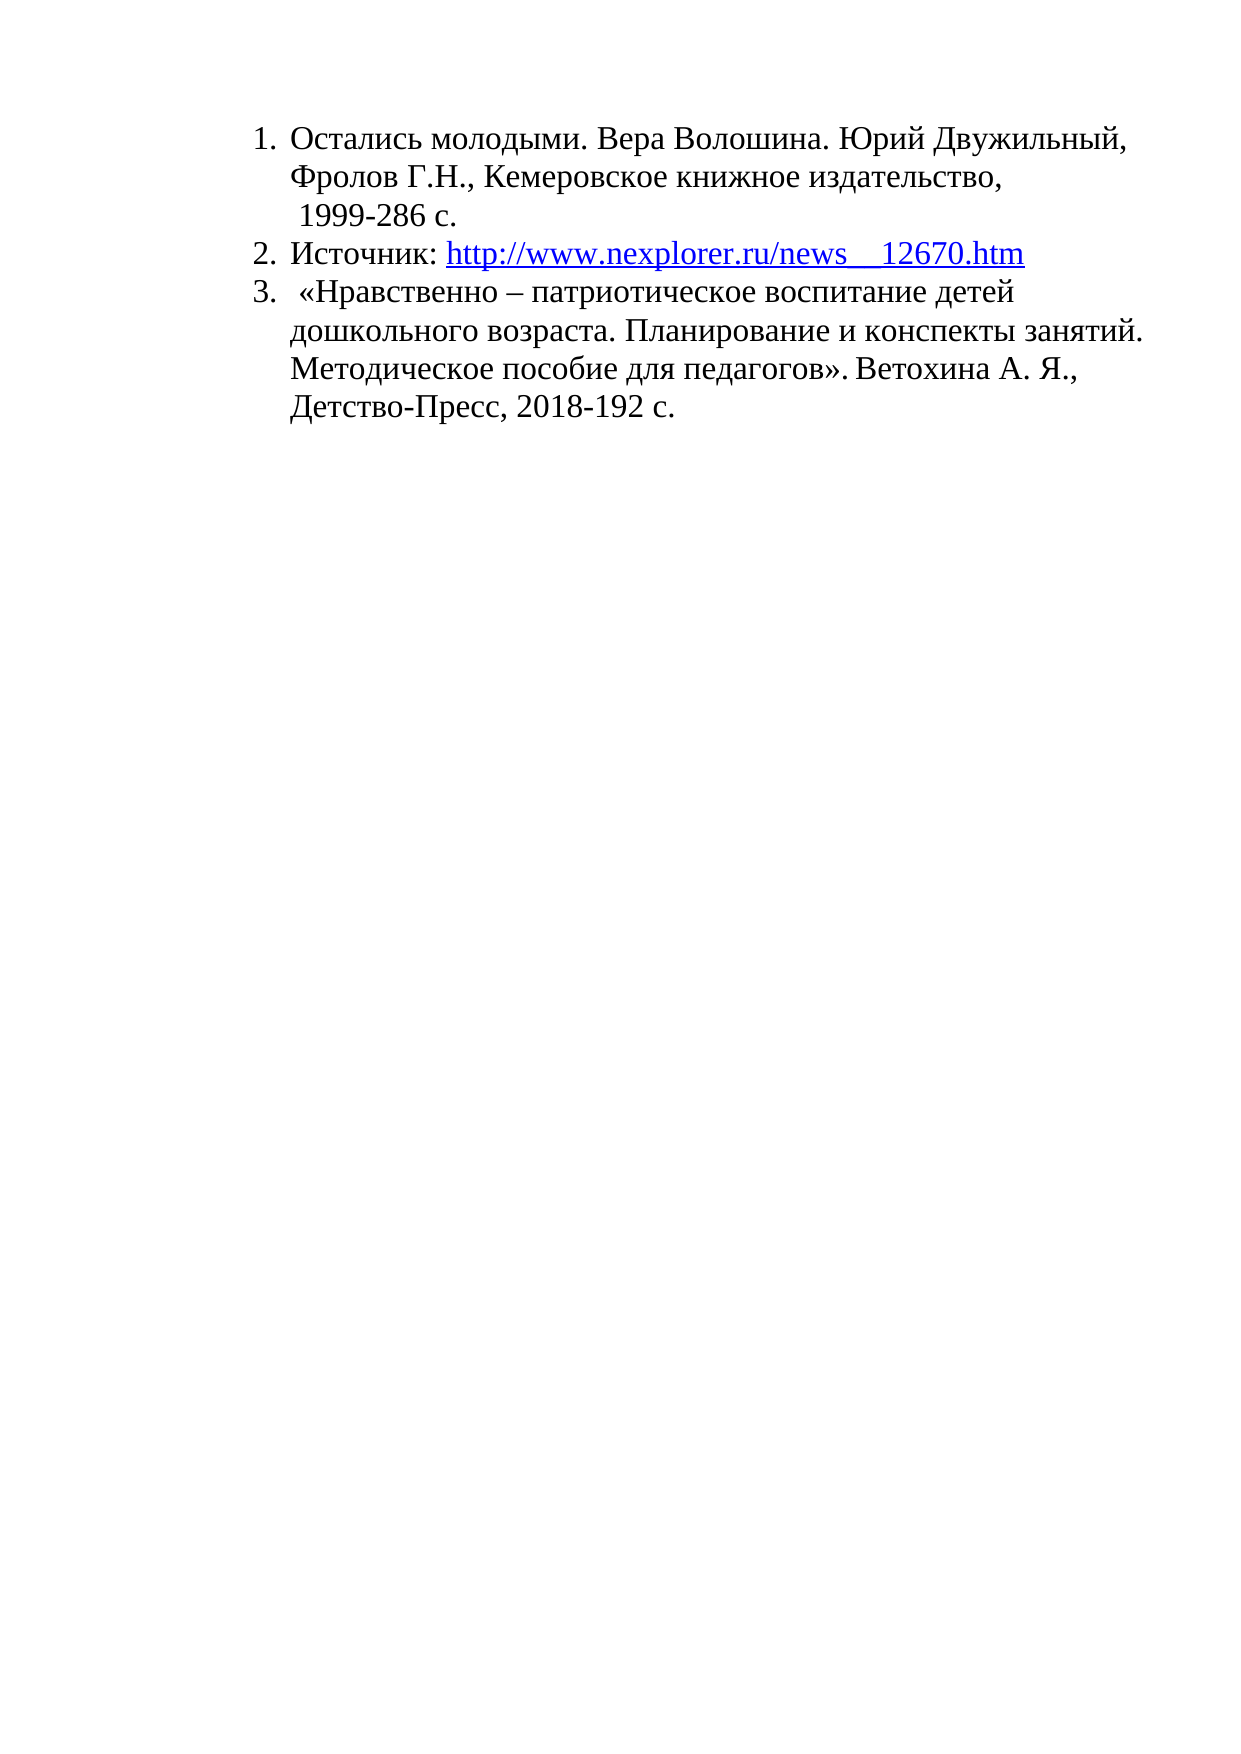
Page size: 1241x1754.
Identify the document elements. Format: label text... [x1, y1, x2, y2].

list Источник: http://www.nexplorer.ru/news__12670.htm [252, 233, 1152, 271]
list 1999-286 с. [290, 195, 1152, 233]
list Остались молодыми. Вера Волошина. Юрий Двужильный, Фролов Г.Н., Кемеровское книжное издательство, [252, 118, 1152, 195]
list «Нравственно – патриотическое воспитание детей дошкольного возраста. Планирование и конспекты занятий. Методическое пособие для педагогов». Ветохина А. Я., Детство-Пресс, 2018-192 с. [252, 271, 1152, 425]
